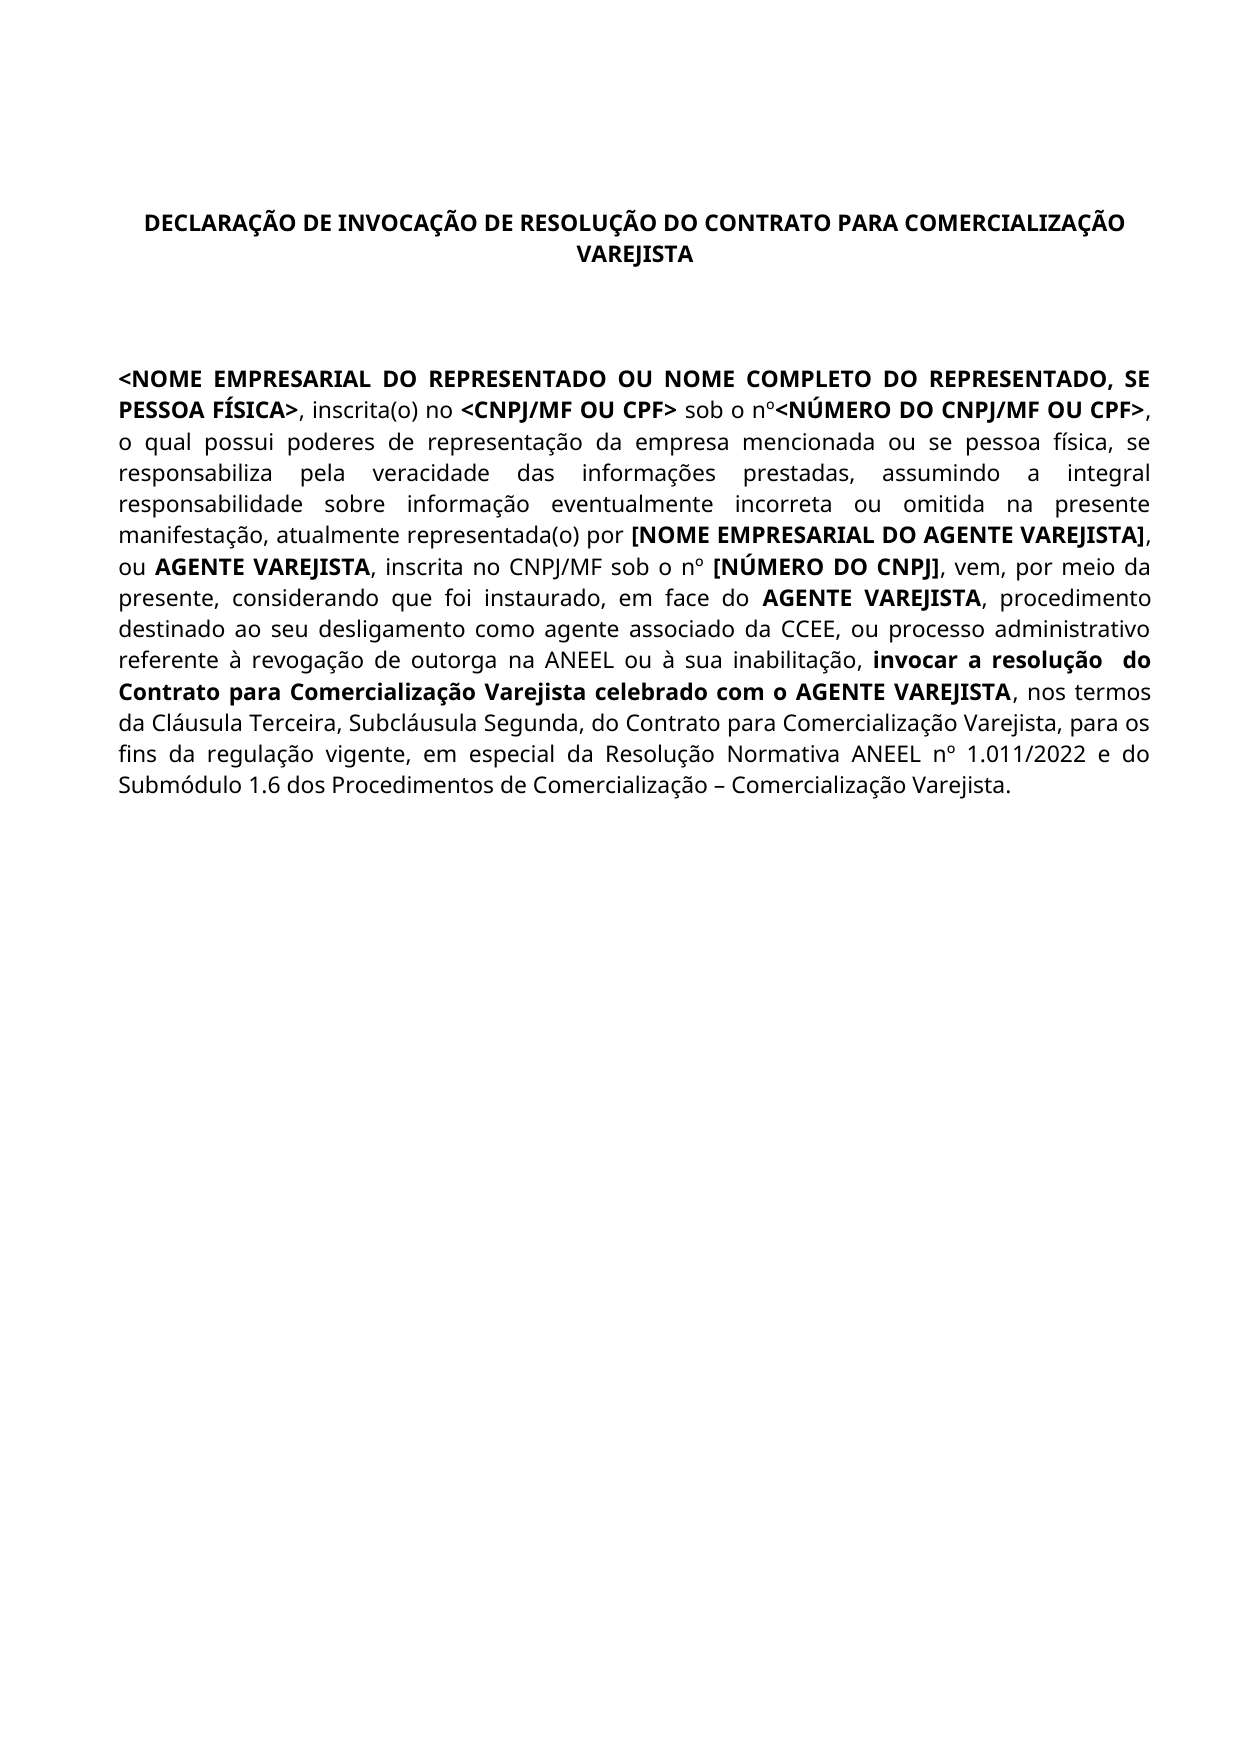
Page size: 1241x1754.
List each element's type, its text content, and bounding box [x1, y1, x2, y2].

text <NOME EMPRESARIAL DO REPRESENTADO OU NOME COMPLETO DO REPRESENTADO, SE PESSOA FÍSICA>, inscrita(o) no <CNPJ/MF OU CPF> sob o nº<NÚMERO DO CNPJ/MF OU CPF>, o qual possui poderes de representação da empresa mencionada ou se pessoa física, se responsabiliza pela veracidade das informações prestadas, assumindo a integral responsabilidade sobre informação eventualmente incorreta ou omitida na presente manifestação, atualmente representada(o) por [NOME EMPRESARIAL DO AGENTE VAREJISTA], ou AGENTE VAREJISTA, inscrita no CNPJ/MF sob o nº [NÚMERO DO CNPJ], vem, por meio da presente, considerando que foi instaurado, em face do AGENTE VAREJISTA, procedimento destinado ao seu desligamento como agente associado da CCEE, ou processo administrativo referente à revogação de outorga na ANEEL ou à sua inabilitação, invocar a resolução do Contrato para Comercialização Varejista celebrado com o AGENTE VAREJISTA, nos termos da Cláusula Terceira, Subcláusula Segunda, do Contrato para Comercialização Varejista, para os fins da regulação vigente, em especial da Resolução Normativa ANEEL nº 1.011/2022 e do Submódulo 1.6 dos Procedimentos de Comercialização – Comercialização Varejista. [118, 363, 1152, 801]
text DECLARAÇÃO DE INVOCAÇÃO DE RESOLUÇÃO DO CONTRATO PARA COMERCIALIZAÇÃO VAREJISTA [118, 207, 1152, 269]
